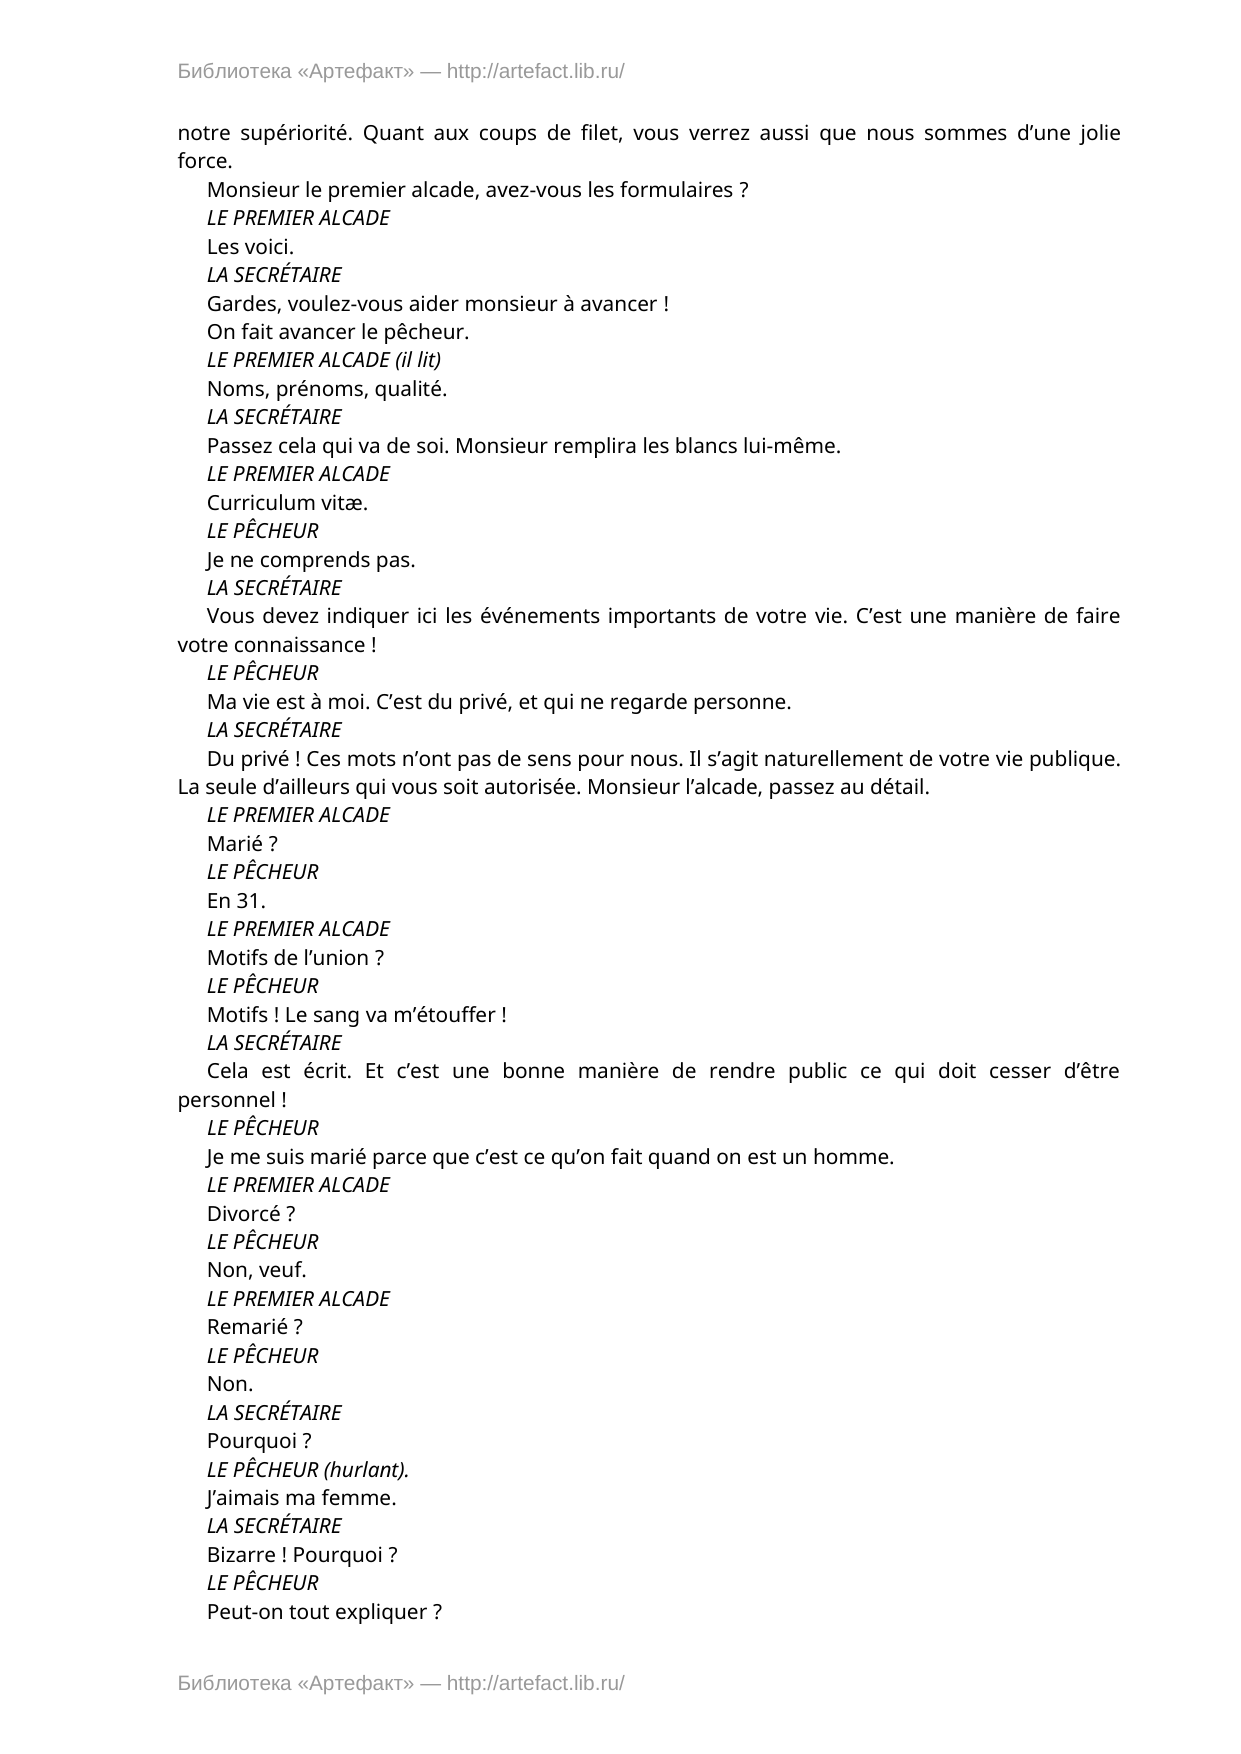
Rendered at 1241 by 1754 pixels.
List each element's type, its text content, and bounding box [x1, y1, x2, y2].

text Du privé ! Ces mots n’ont pas de sens pour nous. Il s’agit naturellement de votre vie publique. La seule d’ailleurs qui vous soit autorisée. Monsieur l’alcade, passez au détail. [177, 744, 1122, 801]
text J’aimais ma femme. [177, 1483, 1122, 1512]
text Ma vie est à moi. C’est du privé, et qui ne regarde personne. [177, 687, 1122, 715]
text LE PÊCHEUR (hurlant). [177, 1455, 1122, 1483]
text Curriculum vitæ. [177, 488, 1122, 516]
text LA SECRÉTAIRE [177, 1028, 1122, 1057]
text LE PÊCHEUR [177, 971, 1122, 1000]
text Gardes, voulez-vous aider monsieur à avancer ! [177, 289, 1122, 317]
text Noms, prénoms, qualité. [177, 374, 1122, 402]
text LE PÊCHEUR [177, 857, 1122, 886]
text LE PREMIER ALCADE [177, 1284, 1122, 1312]
text LA SECRÉTAIRE [177, 402, 1122, 431]
text LE PÊCHEUR [177, 516, 1122, 545]
text LA SECRÉTAIRE [177, 715, 1122, 744]
text LE PREMIER ALCADE [177, 801, 1122, 829]
text Non. [177, 1369, 1122, 1398]
text Non, veuf. [177, 1256, 1122, 1284]
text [177, 118, 1122, 175]
text Passez cela qui va de soi. Monsieur remplira les blancs lui-même. [177, 431, 1122, 459]
text Pourquoi ? [177, 1426, 1122, 1455]
text LE PREMIER ALCADE [177, 459, 1122, 488]
text LE PREMIER ALCADE [177, 914, 1122, 943]
text Les voici. [177, 232, 1122, 260]
text Marié ? [177, 829, 1122, 857]
text LE PREMIER ALCADE [177, 203, 1122, 232]
text Je me suis marié parce que c’est ce qu’on fait quand on est un homme. [177, 1142, 1122, 1170]
text En 31. [177, 886, 1122, 914]
text Peut-on tout expliquer ? [177, 1597, 1122, 1625]
text LE PÊCHEUR [177, 1227, 1122, 1256]
text LA SECRÉTAIRE [177, 573, 1122, 602]
text Cela est écrit. Et c’est une bonne manière de rendre public ce qui doit cesser d’être personnel ! [177, 1057, 1122, 1113]
text Remarié ? [177, 1312, 1122, 1341]
text Divorcé ? [177, 1199, 1122, 1227]
text LA SECRÉTAIRE [177, 260, 1122, 289]
text Motifs de l’union ? [177, 943, 1122, 971]
text Vous devez indiquer ici les événements importants de votre vie. C’est une manière de faire votre connaissance ! [177, 602, 1122, 658]
text LE PREMIER ALCADE (il lit) [177, 346, 1122, 374]
text LE PÊCHEUR [177, 1341, 1122, 1369]
text Bizarre ! Pourquoi ? [177, 1540, 1122, 1568]
text Je ne comprends pas. [177, 545, 1122, 573]
text LA SECRÉTAIRE [177, 1398, 1122, 1426]
text On fait avancer le pêcheur. [177, 317, 1122, 346]
text LA SECRÉTAIRE [177, 1512, 1122, 1540]
text LE PÊCHEUR [177, 658, 1122, 687]
text LE PÊCHEUR [177, 1113, 1122, 1142]
text Monsieur le premier alcade, avez-vous les formulaires ? [177, 175, 1122, 203]
text Motifs ! Le sang va m’étouffer ! [177, 1000, 1122, 1028]
text LE PÊCHEUR [177, 1568, 1122, 1597]
text LE PREMIER ALCADE [177, 1170, 1122, 1199]
